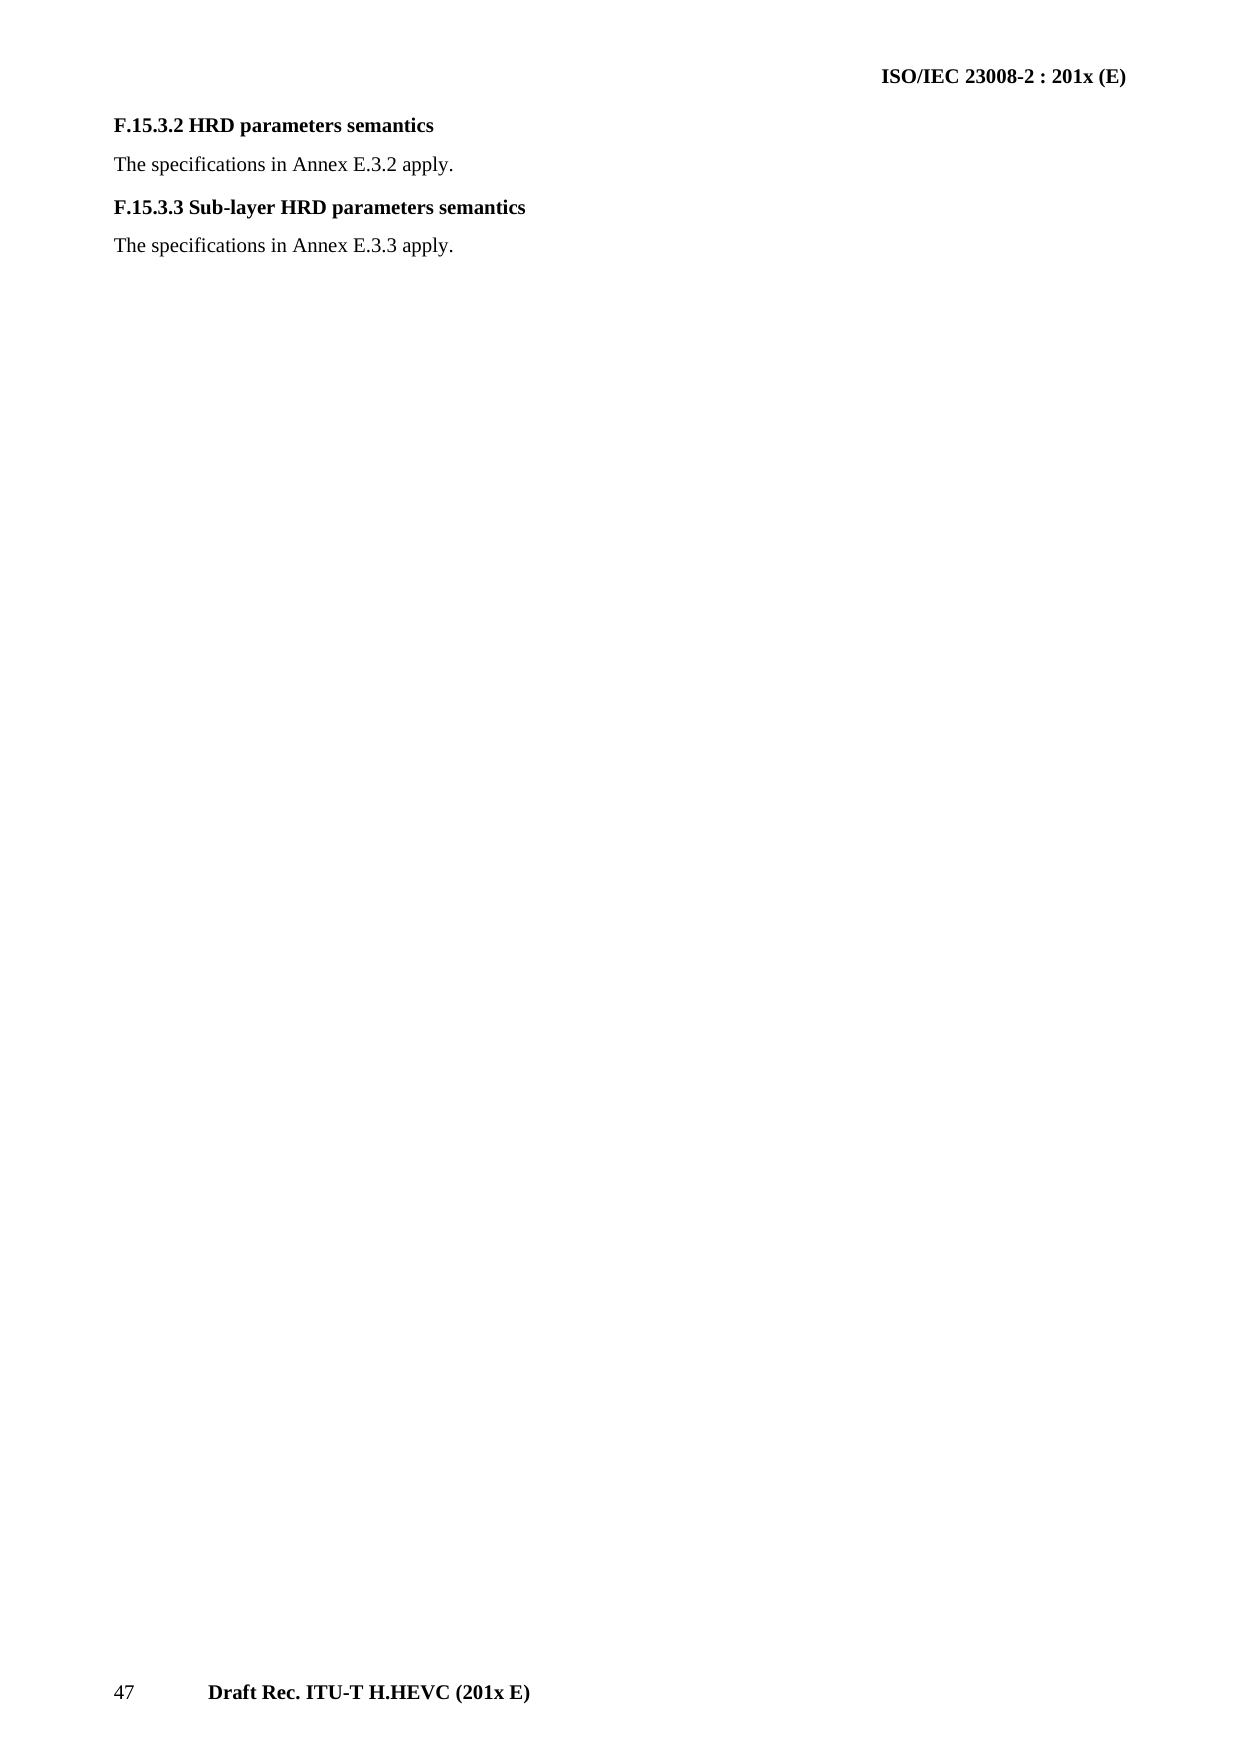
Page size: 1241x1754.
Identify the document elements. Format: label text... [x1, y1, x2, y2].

text The specifications in Annex E.3.3 apply. [113, 233, 1127, 257]
text HRD parameters semantics [113, 113, 1127, 137]
text Sub-layer HRD parameters semantics [113, 194, 1127, 219]
text The specifications in Annex E.3.2 apply. [113, 152, 1127, 176]
